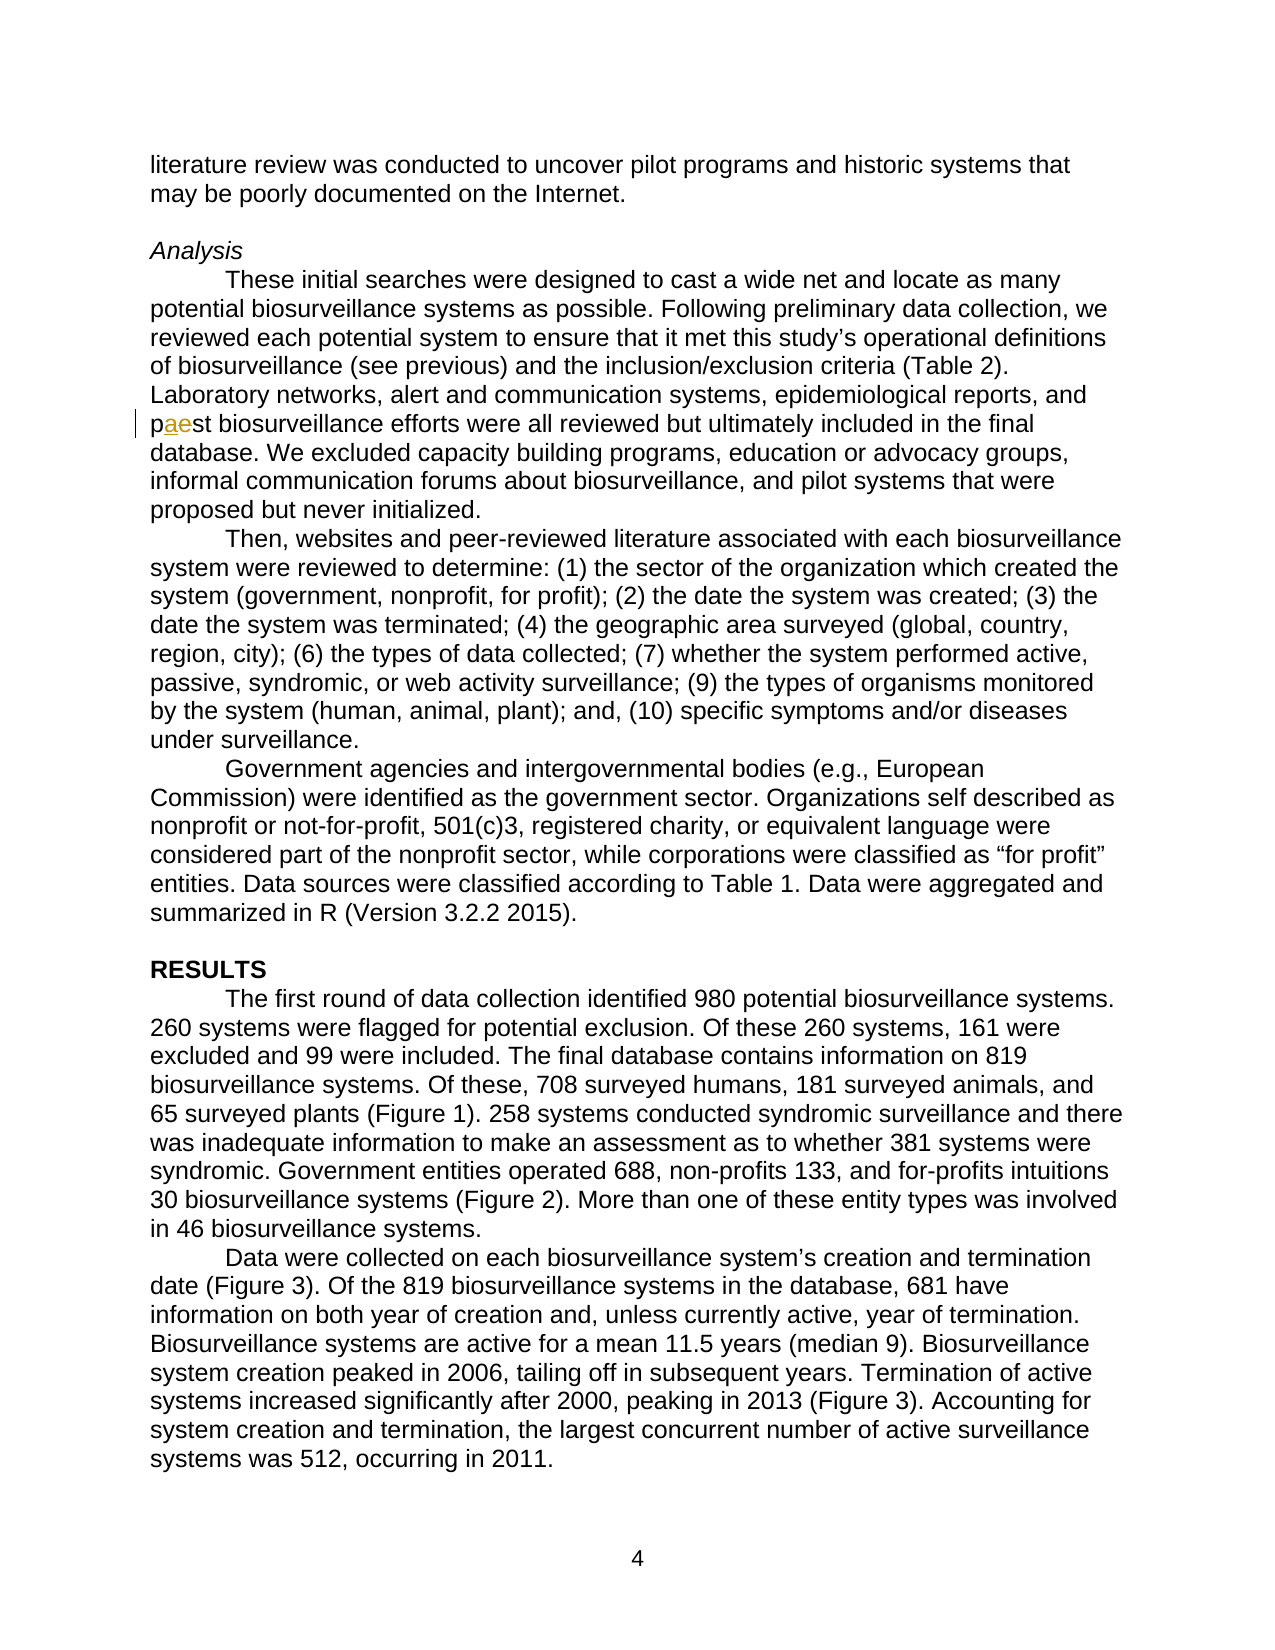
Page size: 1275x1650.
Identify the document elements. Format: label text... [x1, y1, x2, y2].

text These initial searches were designed to cast a wide net and locate as many potential biosurveillance systems as possible. Following preliminary data collection, we reviewed each potential system to ensure that it met this study’s operational definitions of biosurveillance (see previous) and the inclusion/exclusion criteria (Table 2). Laboratory networks, alert and communication systems, epidemiological reports, and pst biosurveillance efforts were all reviewed but ultimately included in the final database. We excluded capacity building programs, education or advocacy groups, informal communication forums about biosurveillance, and pilot systems that were proposed but never initialized. [150, 265, 1125, 524]
text The first round of data collection identified 980 potential biosurveillance systems. 260 systems were flagged for potential exclusion. Of these 260 systems, 161 were excluded and 99 were included. The final database contains information on 819 biosurveillance systems. Of these, 708 surveyed humans, 181 surveyed animals, and 65 surveyed plants (Figure 1). 258 systems conducted syndromic surveillance and there was inadequate information to make an assessment as to whether 381 systems were syndromic. Government entities operated 688, non-profits 133, and for-profits intuitions 30 biosurveillance systems (Figure 2). More than one of these entity types was involved in 46 biosurveillance systems. [150, 984, 1125, 1242]
text Then, websites and peer-reviewed literature associated with each biosurveillance system were reviewed to determine: (1) the sector of the organization which created the system (government, nonprofit, for profit); (2) the date the system was created; (3) the date the system was terminated; (4) the geographic area surveyed (global, country, region, city); (6) the types of data collected; (7) whether the system performed active, passive, syndromic, or web activity surveillance; (9) the types of organisms monitored by the system (human, animal, plant); and, (10) specific symptoms and/or diseases under surveillance. [150, 524, 1125, 754]
text Data were collected on each biosurveillance system’s creation and termination date (Figure 3). Of the 819 biosurveillance systems in the database, 681 have information on both year of creation and, unless currently active, year of termination. Biosurveillance systems are active for a mean 11.5 years (median 9). Biosurveillance system creation peaked in 2006, tailing off in subsequent years. Termination of active systems increased significantly after 2000, peaking in 2013 (Figure 3). Accounting for system creation and termination, the largest concurrent number of active surveillance systems was 512, occurring in 2011. [150, 1242, 1125, 1472]
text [150, 150, 1125, 207]
text Analysis [150, 236, 1125, 265]
text Government agencies and intergovernmental bodies (e.g., European Commission) were identified as the government sector. Organizations self described as nonprofit or not-for-profit, 501(c)3, registered charity, or equivalent language were considered part of the nonprofit sector, while corporations were classified as “for profit” entities. Data sources were classified according to Table 1. Data were aggregated and summarized in R (Version 3.2.2 2015). [150, 754, 1125, 926]
text RESULTS [150, 955, 1125, 984]
